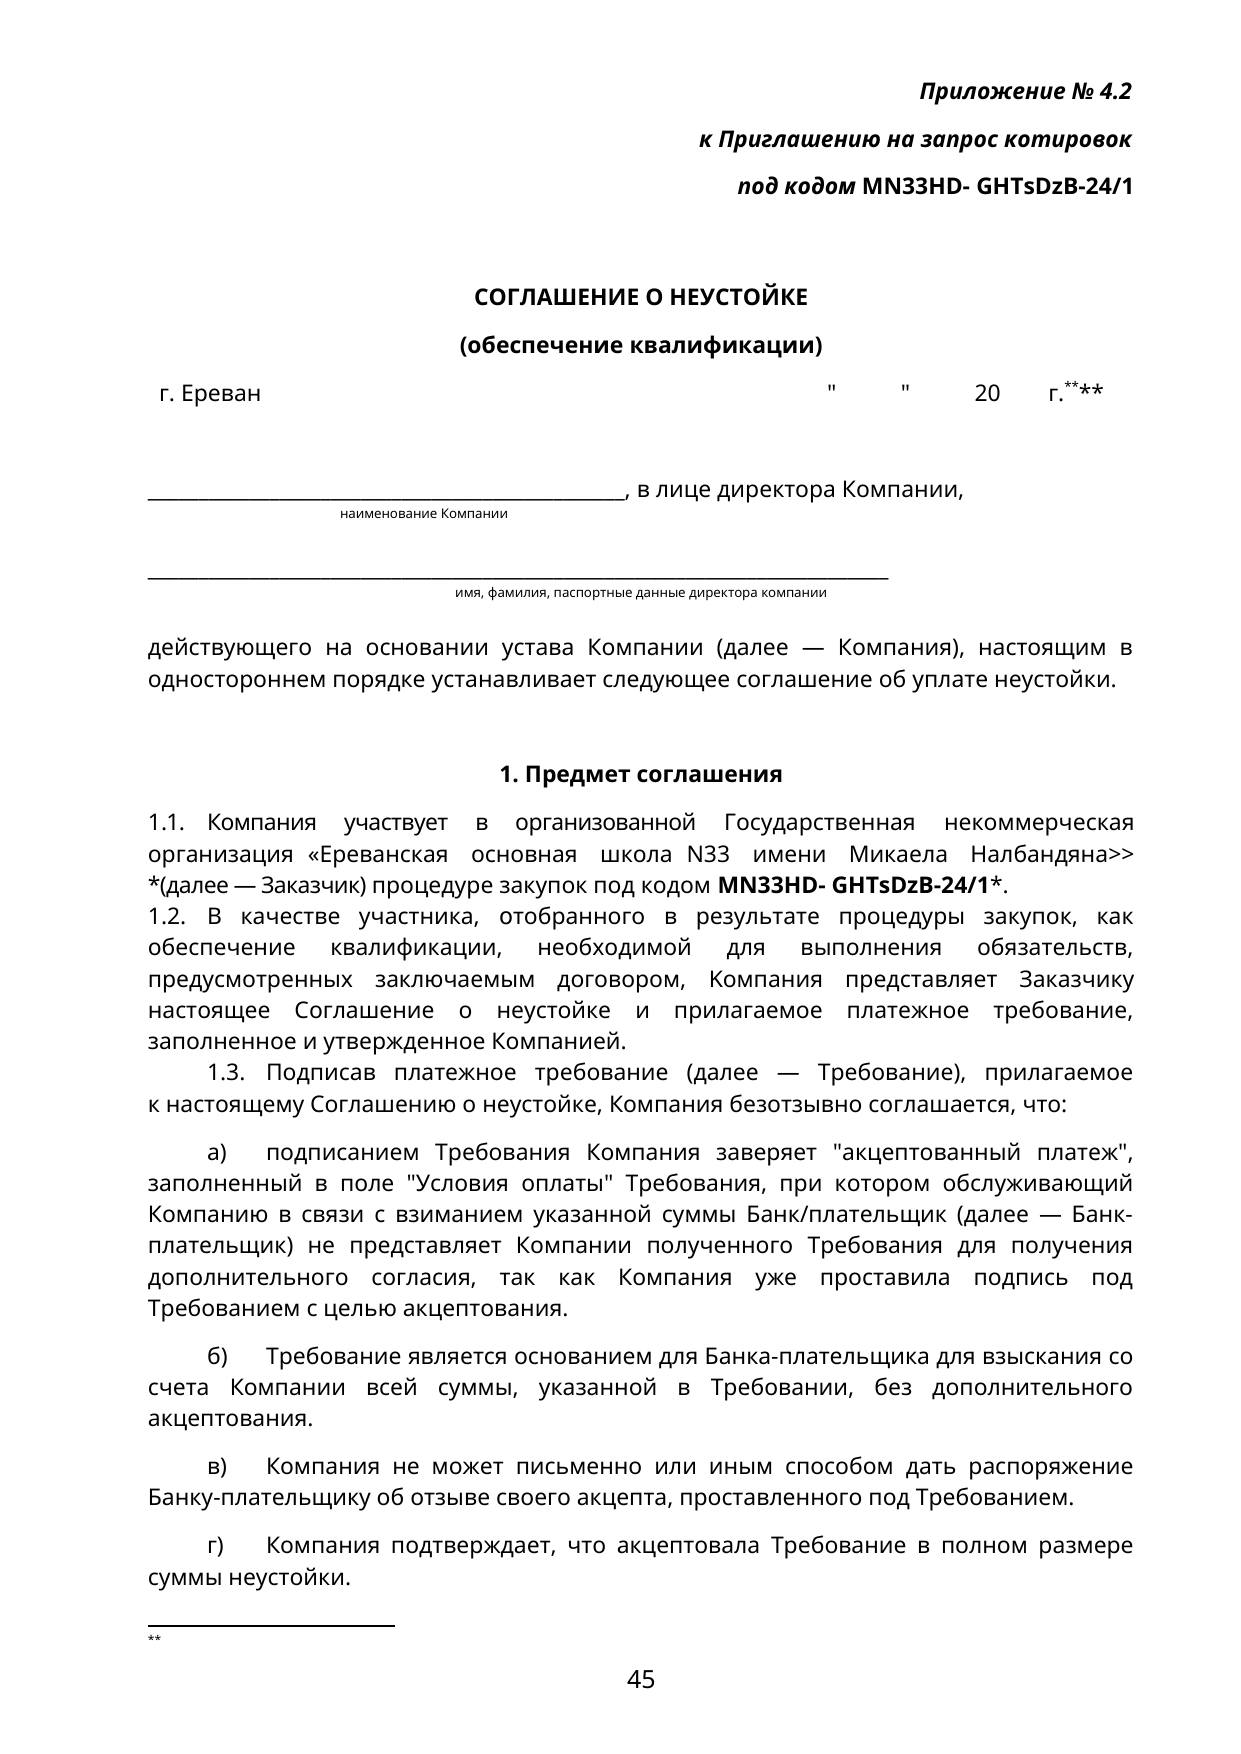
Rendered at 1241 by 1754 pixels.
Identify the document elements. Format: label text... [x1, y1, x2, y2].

text Приложение № 4.2 [148, 75, 1134, 106]
text 1.2. В качестве участника, օтобранного в результате процедуры закупок, как обеспечение квалификации, необходимой для выполнения обязательств, предусмотренных заключаемым договором, Kомпания представляет Заказчику настоящее Соглашение о неустойке и прилагаемое платежное требование, заполненное и утвержденное Компанией. [148, 900, 1134, 1056]
text г) Компания подтверждает, что акцептовала Требование в полном размере суммы неустойки. [148, 1529, 1134, 1592]
text 1.3. Подписав платежное требование (далее — Требование), прилагаемое к настоящему Соглашению о неустойке, Компания безотзывно соглашается, что: [148, 1056, 1134, 1119]
table_header " " 20 г.** [646, 377, 1115, 425]
text б) Требование является основанием для Банка-плательщика для взыскания со счета Компании всей суммы, указанной в Требовании, без дополнительного акцептования. [148, 1340, 1134, 1433]
text СОГЛАШЕНИЕ О НЕУСТОЙКЕ [148, 281, 1134, 312]
text имя, фамилия, паспортные данные директора компании [148, 583, 1134, 614]
text _________________________________________________________________________ [148, 552, 1134, 583]
text а) подписанием Требования Компания заверяет "акцептованный платеж", заполненный в поле "Условия оплаты" Требования, при котором обслуживающий Компанию в связи с взиманием указанной суммы Банк/плательщик (далее — Банк-плательщик) не представляет Компании полученного Требования для получения дополнительного согласия, так как Компания уже проставила подпись под Требованием с целью акцептования. [148, 1136, 1134, 1323]
text к Приглашению на запрос котировок под кодом MN33HD- GHTsDzB-24/1 [148, 123, 1134, 201]
text действующего на основании устава Компании (далее — Компания), настоящим в одностороннем порядке устанавливает следующее соглашение об уплате неустойки. [148, 631, 1134, 694]
text 1. Предмет соглашения [148, 758, 1134, 789]
text наименование Компании [340, 504, 1134, 535]
text 1.1. Компания участвует в организованной Государственная некоммерческая организация «Ереванская основная школа N33 имени Микаела Налбандяна>> *(далее — Заказчик) процедуре закупок под кодом MN33HD- GHTsDzB-24/1*. [148, 806, 1134, 900]
text _______________________________________________, в лице директора Компании, [148, 473, 1134, 504]
text (обеспечение квалификации) [148, 329, 1134, 360]
text в) Компания не может письменно или иным способом дать распоряжение Банку-плательщику об отзыве своего акцепта, проставленного под Требованием. [148, 1450, 1134, 1513]
table_header г. Ереван [148, 377, 646, 425]
